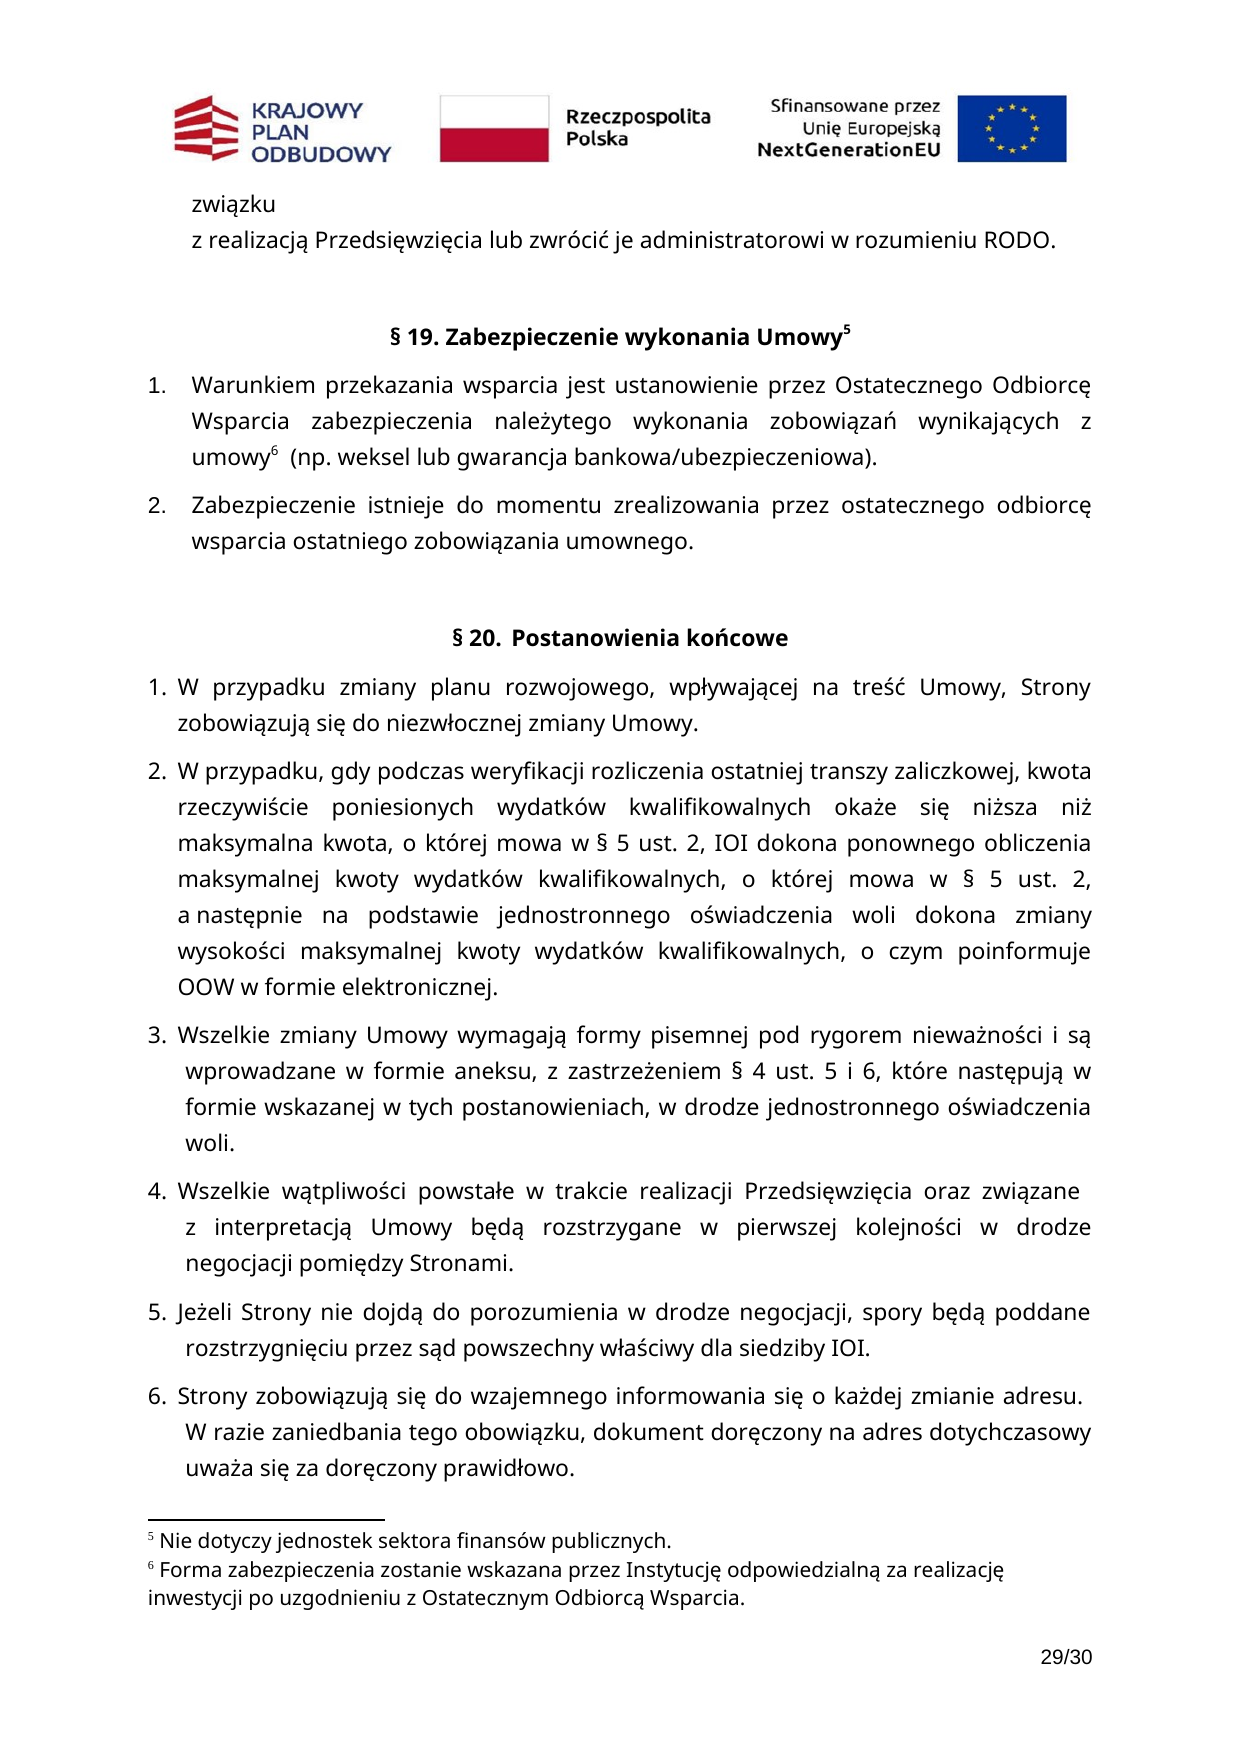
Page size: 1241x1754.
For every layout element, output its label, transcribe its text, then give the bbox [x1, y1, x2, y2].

list Wszelkie wątpliwości powstałe w trakcie realizacji Przedsięwzięcia oraz związane z interpretacją Umowy będą rozstrzygane w pierwszej kolejności w drodze negocjacji pomiędzy Stronami. [148, 1175, 1092, 1278]
picture [147, 73, 1079, 188]
list W przypadku zmiany planu rozwojowego, wpływającej na treść Umowy, Strony zobowiązują się do niezwłocznej zmiany Umowy. [148, 671, 1092, 738]
list Strony zobowiązują się do wzajemnego informowania się o każdej zmianie adresu. W razie zaniedbania tego obowiązku, dokument doręczony na adres dotychczasowy uważa się za doręczony prawidłowo. [148, 1380, 1092, 1483]
text § 19. Zabezpieczenie wykonania Umowy [148, 321, 1092, 352]
text § 20. Postanowienia końcowe [148, 622, 1092, 653]
list W przypadku, gdy podczas weryfikacji rozliczenia ostatniej transzy zaliczkowej, kwota rzeczywiście poniesionych wydatków kwalifikowalnych okaże się niższa niż maksymalna kwota, o której mowa w § 5 ust. 2, IOI dokona ponownego obliczenia maksymalnej kwoty wydatków kwalifikowalnych, o której mowa w § 5 ust. 2, a następnie na podstawie jednostronnego oświadczenia woli dokona zmiany wysokości maksymalnej kwoty wydatków kwalifikowalnych, o czym poinformuje OOW w formie elektronicznej. [148, 755, 1092, 1002]
list Warunkiem przekazania wsparcia jest ustanowienie przez Ostatecznego Odbiorcę Wsparcia zabezpieczenia należytego wykonania zobowiązań wynikających z umowy (np. weksel lub gwarancja bankowa/ubezpieczeniowa). [148, 369, 1092, 472]
list Jeżeli Strony nie dojdą do porozumienia w drodze negocjacji, spory będą poddane rozstrzygnięciu przez sąd powszechny właściwy dla siedziby IOI. [148, 1296, 1092, 1363]
list Wszelkie zmiany Umowy wymagają formy pisemnej pod rygorem nieważności i są wprowadzane w formie aneksu, z zastrzeżeniem § 4 ust. 5 i 6, które następują w formie wskazanej w tych postanowieniach, w drodze jednostronnego oświadczenia woli. [148, 1019, 1092, 1158]
list Zabezpieczenie istnieje do momentu zrealizowania przez ostatecznego odbiorcę wsparcia ostatniego zobowiązania umownego. [148, 489, 1092, 556]
